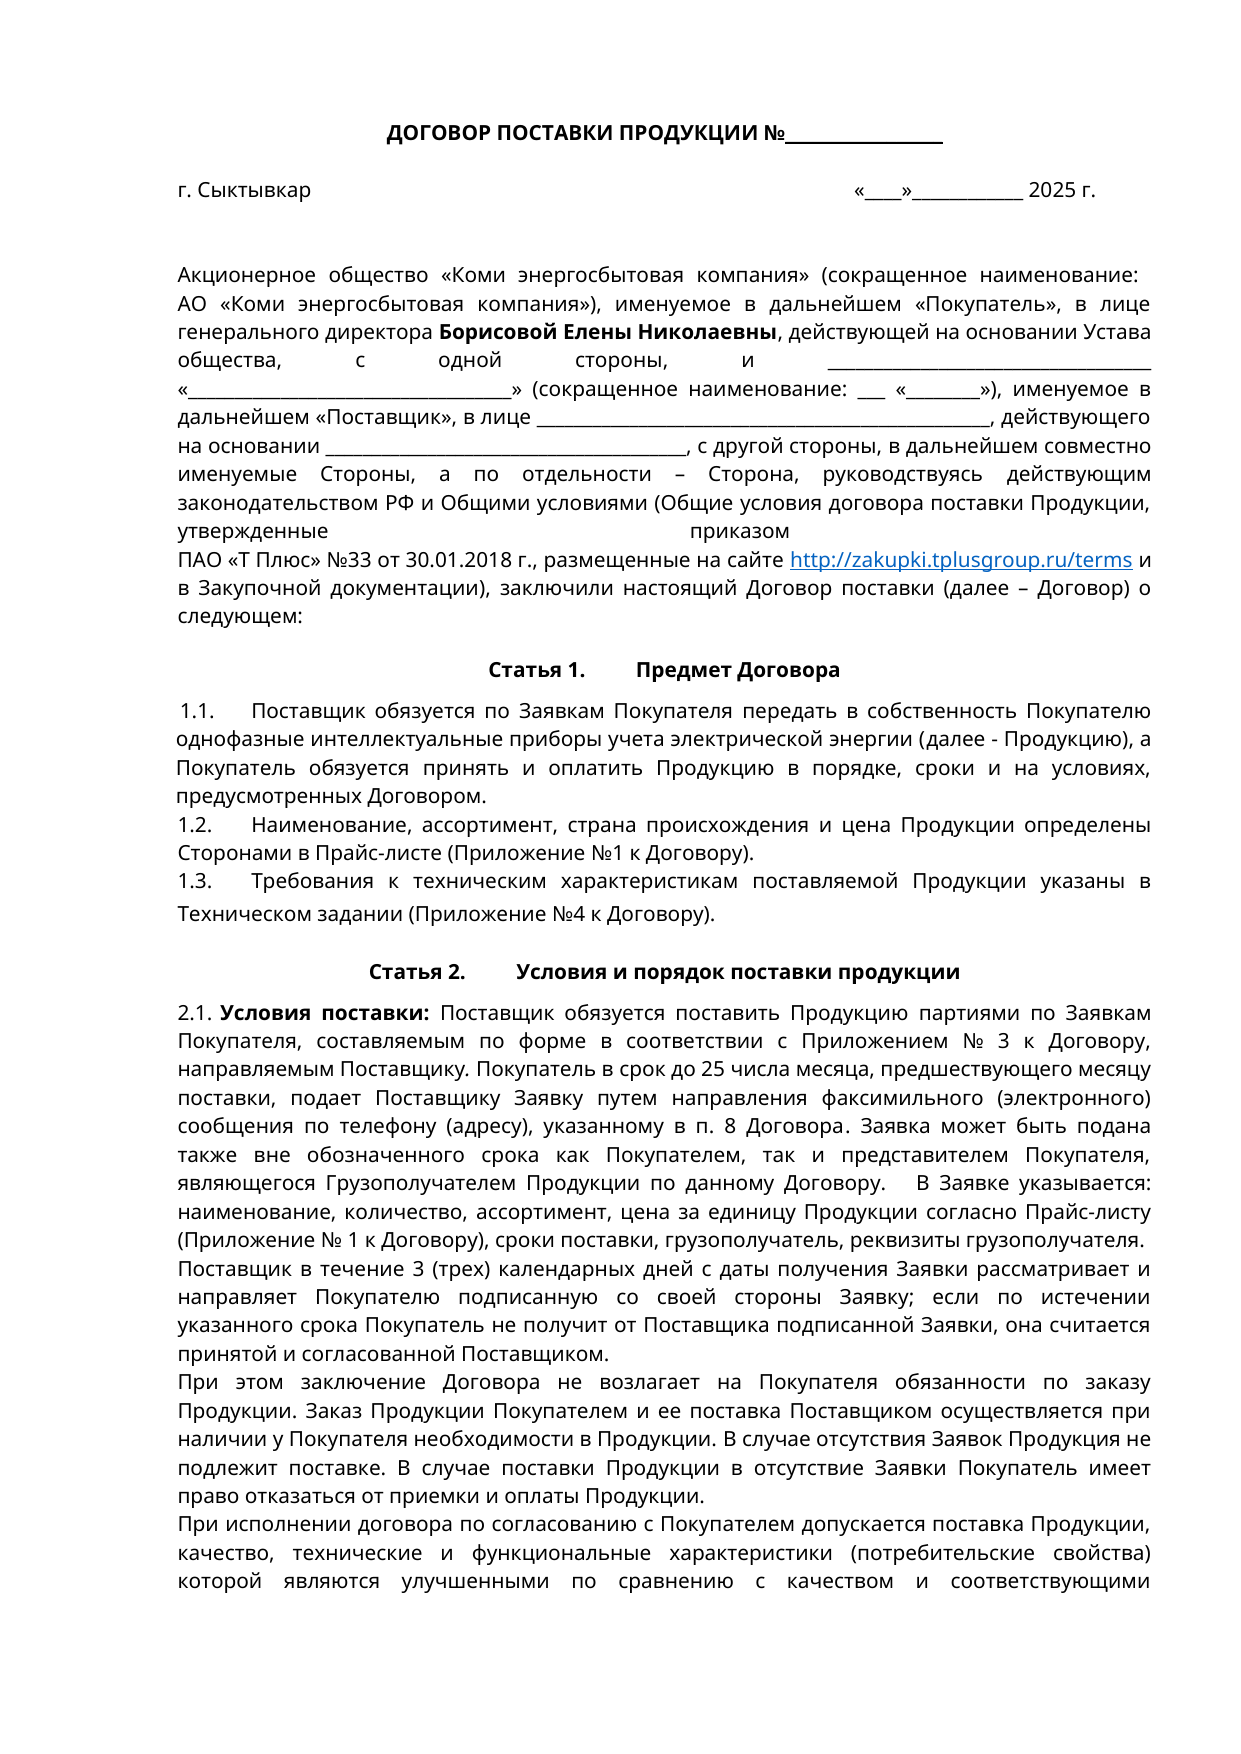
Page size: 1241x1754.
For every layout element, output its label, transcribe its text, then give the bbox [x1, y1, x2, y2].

list Условия поставки: Поставщик обязуется поставить Продукцию партиями по Заявкам Покупателя, составляемым по форме в соответствии с Приложением № 3 к Договору, направляемым Поставщику. Покупатель в срок до 25 числа месяца, предшествующего месяцу поставки, подает Поставщику Заявку путем направления факсимильного (электронного) сообщения по телефону (адресу), указанному в п. 8 Договора. Заявка может быть подана также вне обозначенного срока как Покупателем, так и представителем Покупателя, являющегося Грузополучателем Продукции по данному Договору. В Заявке указывается: наименование, количество, ассортимент, цена за единицу Продукции согласно Прайс-листу (Приложение № 1 к Договору), сроки поставки, грузополучатель, реквизиты грузополучателя. [177, 998, 1152, 1254]
list Поставщик обязуется по Заявкам Покупателя передать в собственность Покупателю однофазные интеллектуальные приборы учета электрической энергии (далее - Продукцию), а Покупатель обязуется принять и оплатить Продукцию в порядке, сроки и на условиях, предусмотренных Договором. [176, 696, 1152, 810]
list При этом заключение Договора не возлагает на Покупателя обязанности по заказу Продукции. Заказ Продукции Покупателем и ее поставка Поставщиком осуществляется при наличии у Покупателя необходимости в Продукции. В случае отсутствия Заявок Продукция не подлежит поставке. В случае поставки Продукции в отсутствие Заявки Покупатель имеет право отказаться от приемки и оплаты Продукции. [177, 1367, 1152, 1509]
list Предмет Договора [177, 655, 1152, 683]
text ДОГОВОР ПОСТАВКИ ПРОДУКЦИИ №_________________ [177, 118, 1152, 147]
list Условия и порядок поставки продукции [177, 957, 1152, 985]
list Наименование, ассортимент, страна происхождения и цена Продукции определены Сторонами в Прайс-листе (Приложение №1 к Договору). [177, 810, 1152, 867]
list Поставщик в течение 3 (трех) календарных дней с даты получения Заявки рассматривает и направляет Покупателю подписанную со своей стороны Заявку; если по истечении указанного срока Покупатель не получит от Поставщика подписанной Заявки, она считается принятой и согласованной Поставщиком. [177, 1254, 1152, 1367]
text г. Сыктывкар «____»____________ 2025 г. [177, 175, 1152, 203]
text Акционерное общество «Коми энергосбытовая компания» (сокращенное наименование: АО «Коми энергосбытовая компания»), именуемое в дальнейшем «Покупатель», в лице генерального директора Борисовой Елены Николаевны, действующей на основании Устава общества, с одной стороны, и ___________________________________ «___________________________________» (сокращенное наименование: ___ «________»), именуемое в дальнейшем «Поставщик», в лице _________________________________________________, действующего на основании _______________________________________, с другой стороны, в дальнейшем совместно именуемые Стороны, а по отдельности – Сторона, руководствуясь действующим законодательством РФ и Общими условиями (Общие условия договора поставки Продукции, утвержденные приказом ПАО «Т Плюс» №33 от 30.01.2018 г., размещенные на сайте http://zakupki.tplusgroup.ru/terms и в Закупочной документации), заключили настоящий Договор поставки (далее – Договор) о следующем: [177, 260, 1152, 630]
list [177, 1509, 1152, 1595]
list Требования к техническим характеристикам поставляемой Продукции указаны в Техническом задании (Приложение №4 к Договору). [177, 867, 1152, 928]
